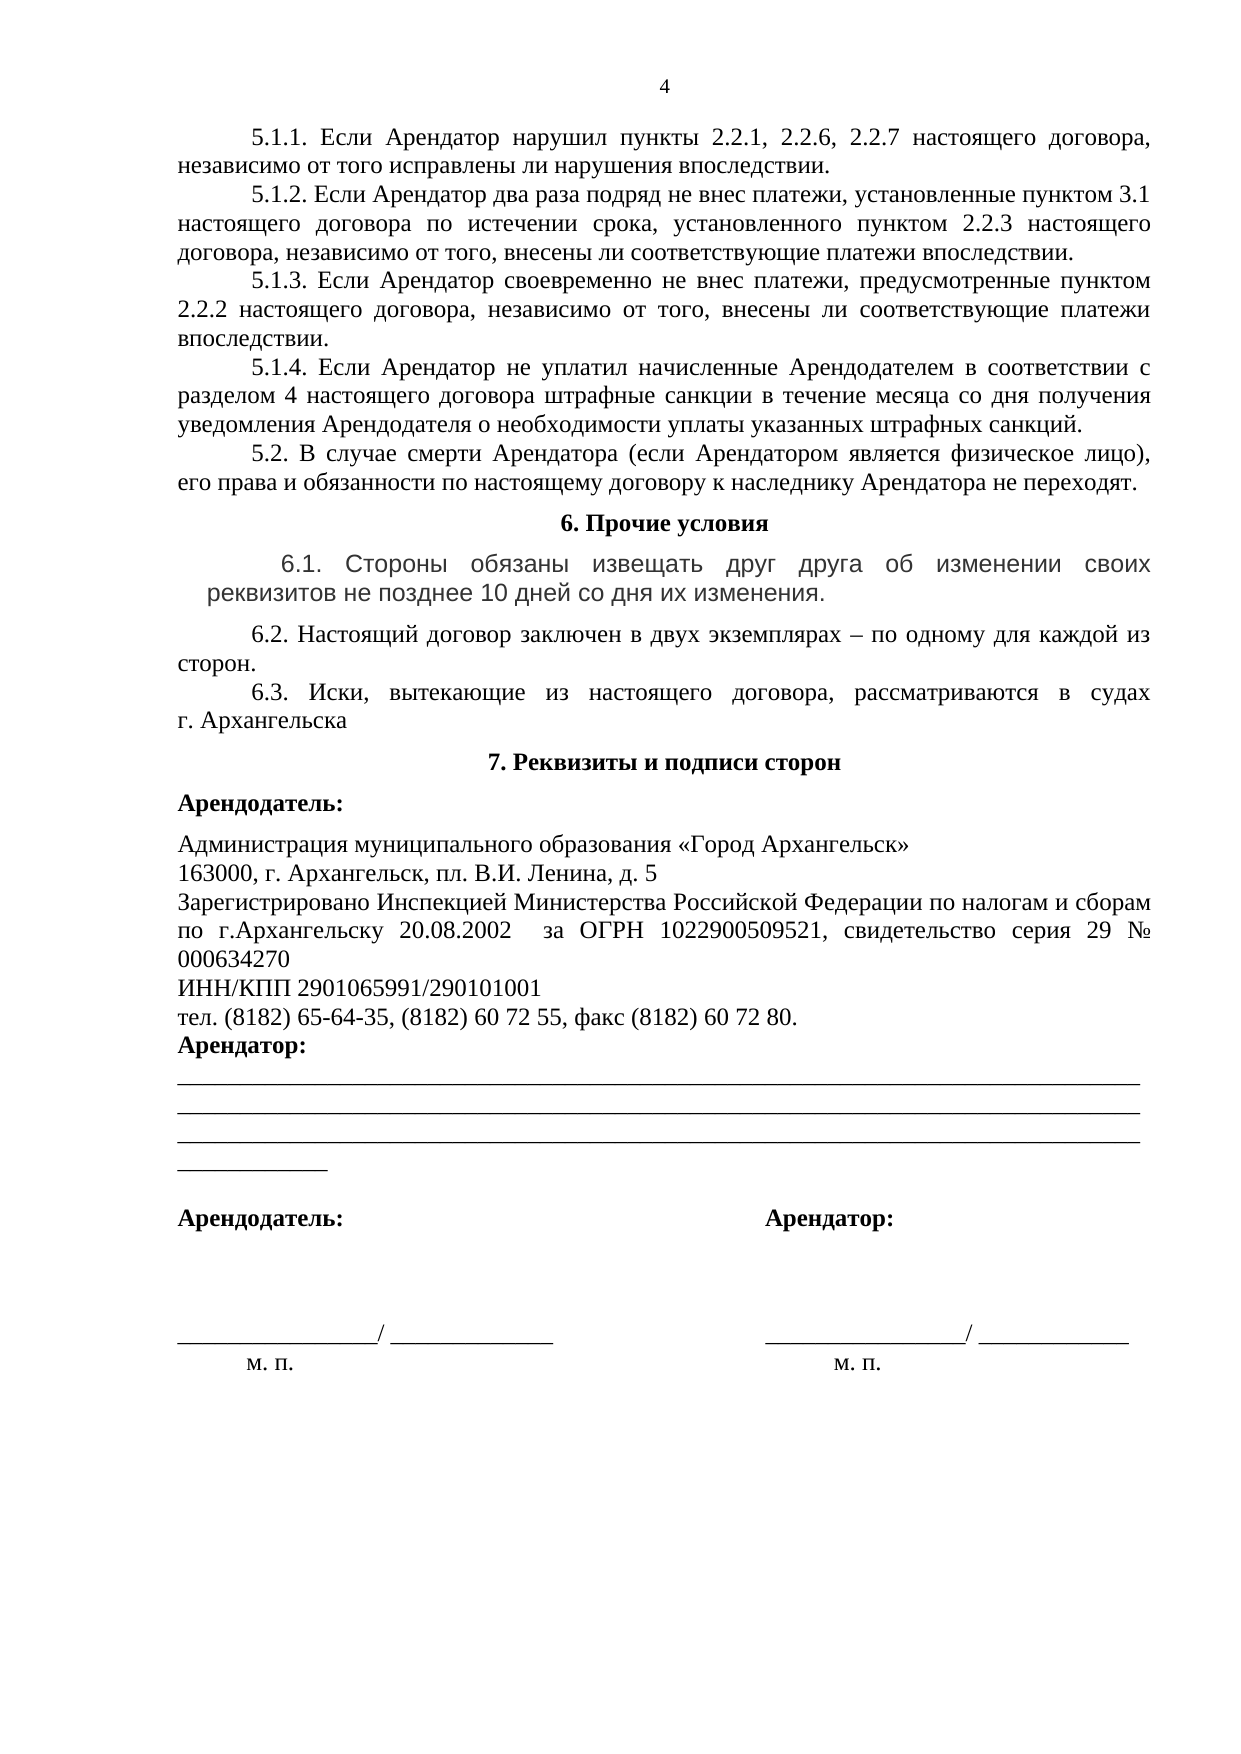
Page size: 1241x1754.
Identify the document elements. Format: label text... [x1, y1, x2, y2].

text 5.2. В случае смерти Арендатора (если Арендатором является физическое лицо), его права и обязанности по настоящему договору к наследнику Арендатора не переходят. [177, 438, 1152, 496]
text тел. (8182) 65-64-35, (8182) 60 72 55, факс (8182) 60 72 80. [177, 1002, 1152, 1031]
text ___________________________________________________________________________________________________________________________________________________________________________________________________________________________________________________ [177, 1059, 1152, 1174]
text Арендодатель: Арендатор: [177, 1203, 1152, 1232]
text ________________/ _____________ ________________/ ____________ [177, 1318, 1152, 1347]
text 6.3. Иски, вытекающие из настоящего договора, рассматриваются в судах г. Архангельска [177, 677, 1152, 734]
text 6.2. Настоящий договор заключен в двух экземплярах – по одному для каждой из сторон. [177, 619, 1152, 677]
text Арендодатель: [177, 788, 1152, 817]
text 163000, г. Архангельск, пл. В.И. Ленина, д. 5 [177, 858, 1152, 887]
text Зарегистрировано Инспекцией Министерства Российской Федерации по налогам и сборам по г.Архангельску 20.08.2002 за ОГРН 1022900509521, свидетельство серия 29 № 000634270 [177, 887, 1152, 973]
text 6.1. Стороны обязаны извещать друг друга об изменении своих реквизитов не позднее 10 дней со дня их изменения. [207, 549, 1152, 607]
text 6. Прочие условия [177, 508, 1152, 537]
text м. п. м. п. [177, 1347, 1152, 1376]
text ИНН/КПП 2901065991/290101001 [177, 973, 1152, 1002]
text 5.1.2. Если Арендатор два раза подряд не внес платежи, установленные пунктом 3.1 настоящего договора по истечении срока, установленного пунктом 2.2.3 настоящего договора, независимо от того, внесены ли соответствующие платежи впоследствии. [177, 179, 1152, 266]
text 7. Реквизиты и подписи сторон [177, 747, 1152, 776]
text 5.1.1. Если Арендатор нарушил пункты 2.2.1, 2.2.6, 2.2.7 настоящего договора, независимо от того исправлены ли нарушения впоследствии. [177, 122, 1152, 179]
text Арендатор: [177, 1031, 1152, 1059]
text 5.1.3. Если Арендатор своевременно не внес платежи, предусмотренные пунктом 2.2.2 настоящего договора, независимо от того, внесены ли соответствующие платежи впоследствии. [177, 266, 1152, 352]
text Администрация муниципального образования «Город Архангельск» [177, 829, 1152, 858]
text 5.1.4. Если Арендатор не уплатил начисленные Арендодателем в соответствии с разделом 4 настоящего договора штрафные санкции в течение месяца со дня получения уведомления Арендодателя о необходимости уплаты указанных штрафных санкций. [177, 352, 1152, 438]
